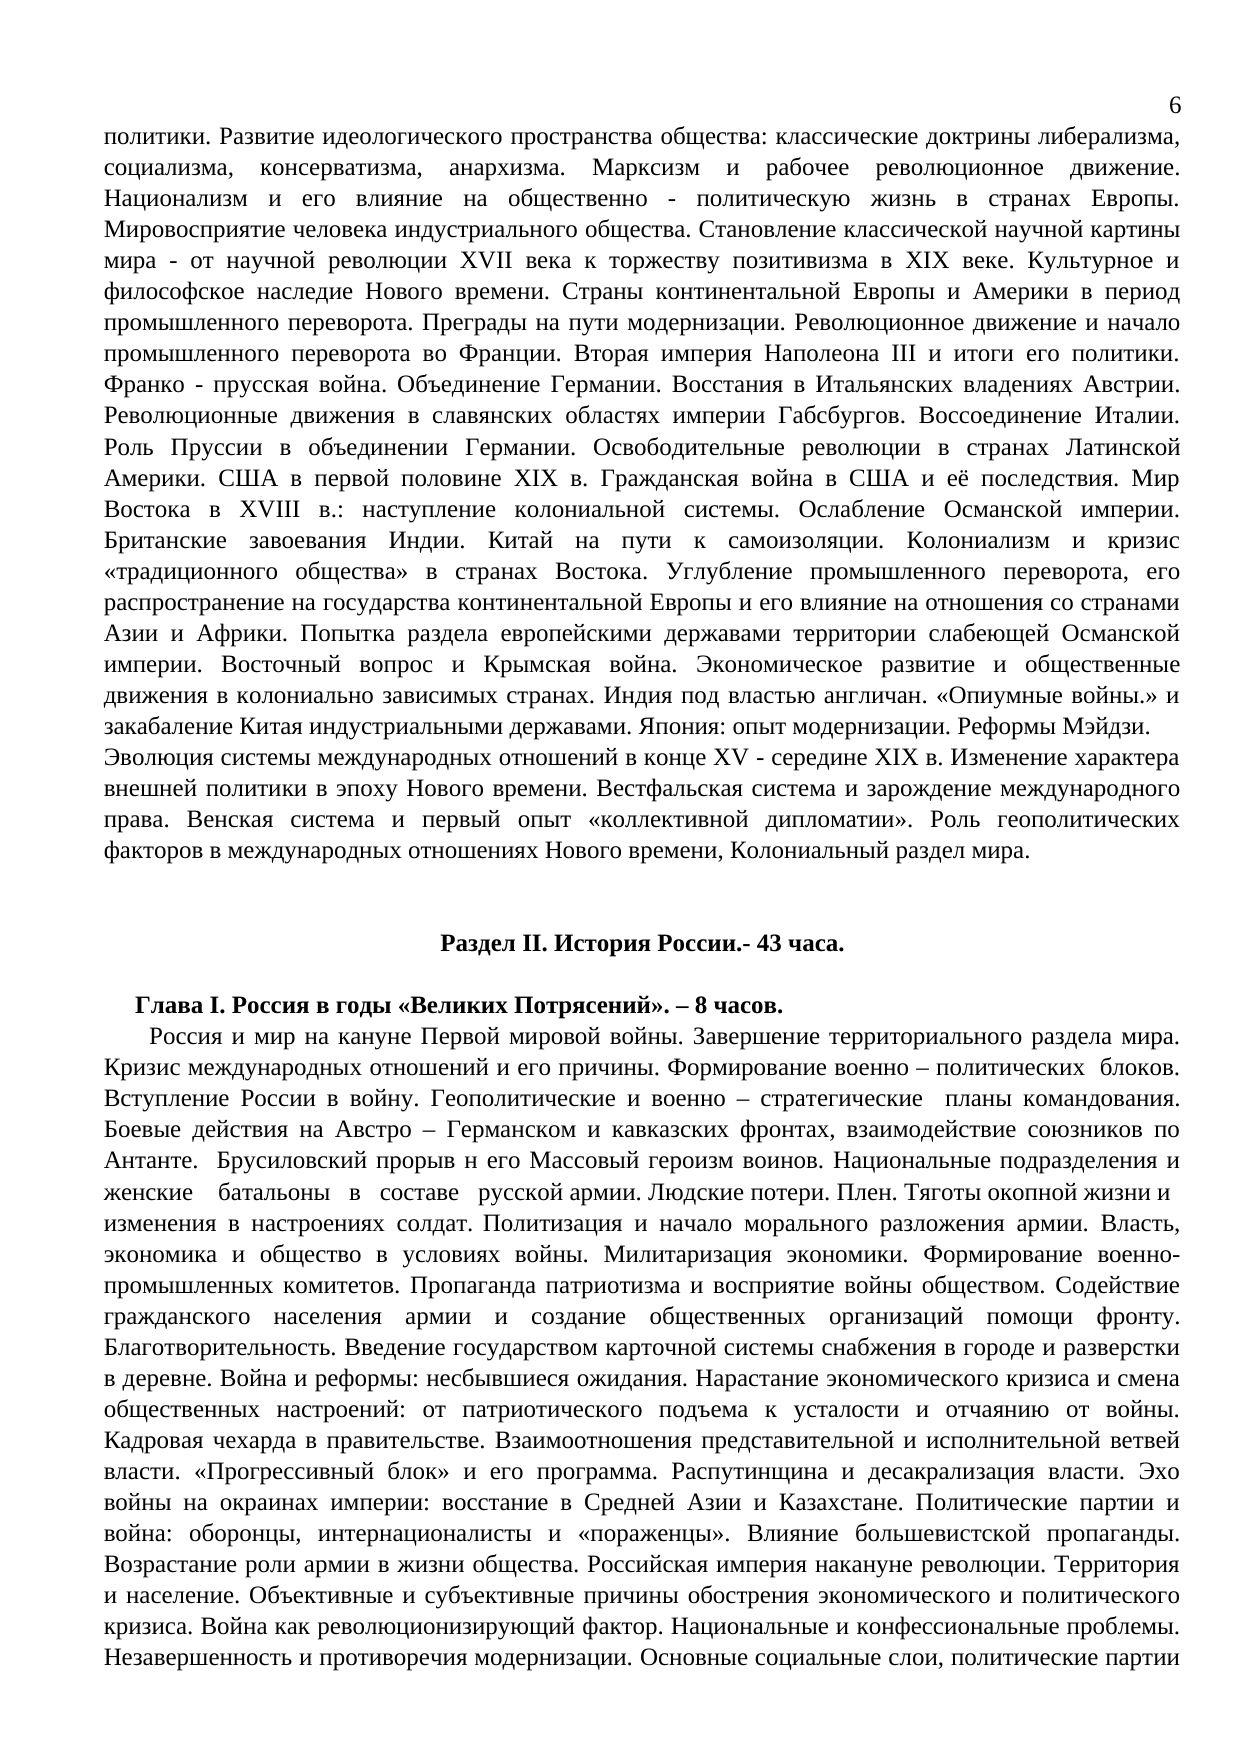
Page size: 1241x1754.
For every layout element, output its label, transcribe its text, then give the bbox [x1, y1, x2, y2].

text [103, 1208, 1181, 1671]
text Россия и мир на кануне Первой мировой войны. Завершение территориального раздела мира. Кризис международных отношений и его причины. Формирование военно – политических блоков. Вступление России в войну. Геополитические и военно – стратегические планы командования. Боевые действия на Австро – Германском и кавказских фронтах, взаимодействие союзников по Антанте. Брусиловский прорыв н его Массовый героизм воинов. Национальные подразделения и женские батальоны в составе русской армии. Людские потери. Плен. Тяготы окопной жизни и [103, 1021, 1181, 1205]
text 6 [103, 90, 1181, 119]
text политики. Развитие идеологического пространства общества: классические доктрины либерализма, социализма, консерватизма, анархизма. Марксизм и рабочее революционное движение. Национализм и его влияние на общественно - политическую жизнь в странах Европы. Мировосприятие человека индустриального общества. Становление классической научной картины мира - от научной революции XVII века к торжеству позитивизма в XIX веке. Культурное и философское наследие Нового времени. Страны континентальной Европы и Америки в период промышленного переворота. Преграды на пути модернизации. Революционное движение и начало промышленного переворота во Франции. Вторая империя Наполеона III и итоги его политики. Франко - прусская война. Объединение Германии. Восстания в Итальянских владениях Австрии. Революционные движения в славянских областях империи Габсбургов. Воссоединение Италии. Роль Пруссии в объединении Германии. Освободительные революции в странах Латинской Америки. США в первой половине XIX в. Гражданская война в США и её последствия. Мир Востока в XVIII в.: наступление колониальной системы. Ослабление Османской империи. Британские завоевания Индии. Китай на пути к самоизоляции. Колониализм и кризис «традиционного общества» в странах Востока. Углубление промышленного переворота, его распространение на государства континентальной Европы и его влияние на отношения со странами Азии и Африки. Попытка раздела европейскими державами территории слабеющей Османской империи. Восточный вопрос и Крымская война. Экономическое развитие и общественные движения в колониально зависимых странах. Индия под властью англичан. «Опиумные войны.» и закабаление Китая индустриальными державами. Япония: опыт модернизации. Реформы Мэйдзи. [103, 121, 1181, 740]
text Глава I. Россия в годы «Великих Потрясений». – 8 часов. [103, 990, 1181, 1019]
text Раздел II. История России.- 43 часа. [103, 928, 1181, 957]
text Эволюция системы международных отношений в конце XV - середине XIX в. Изменение характера внешней политики в эпоху Нового времени. Вестфальская система и зарождение международного права. Венская система и первый опыт «коллективной дипломатии». Роль геополитических факторов в международных отношениях Нового времени, Колониальный раздел мира. [103, 742, 1181, 864]
